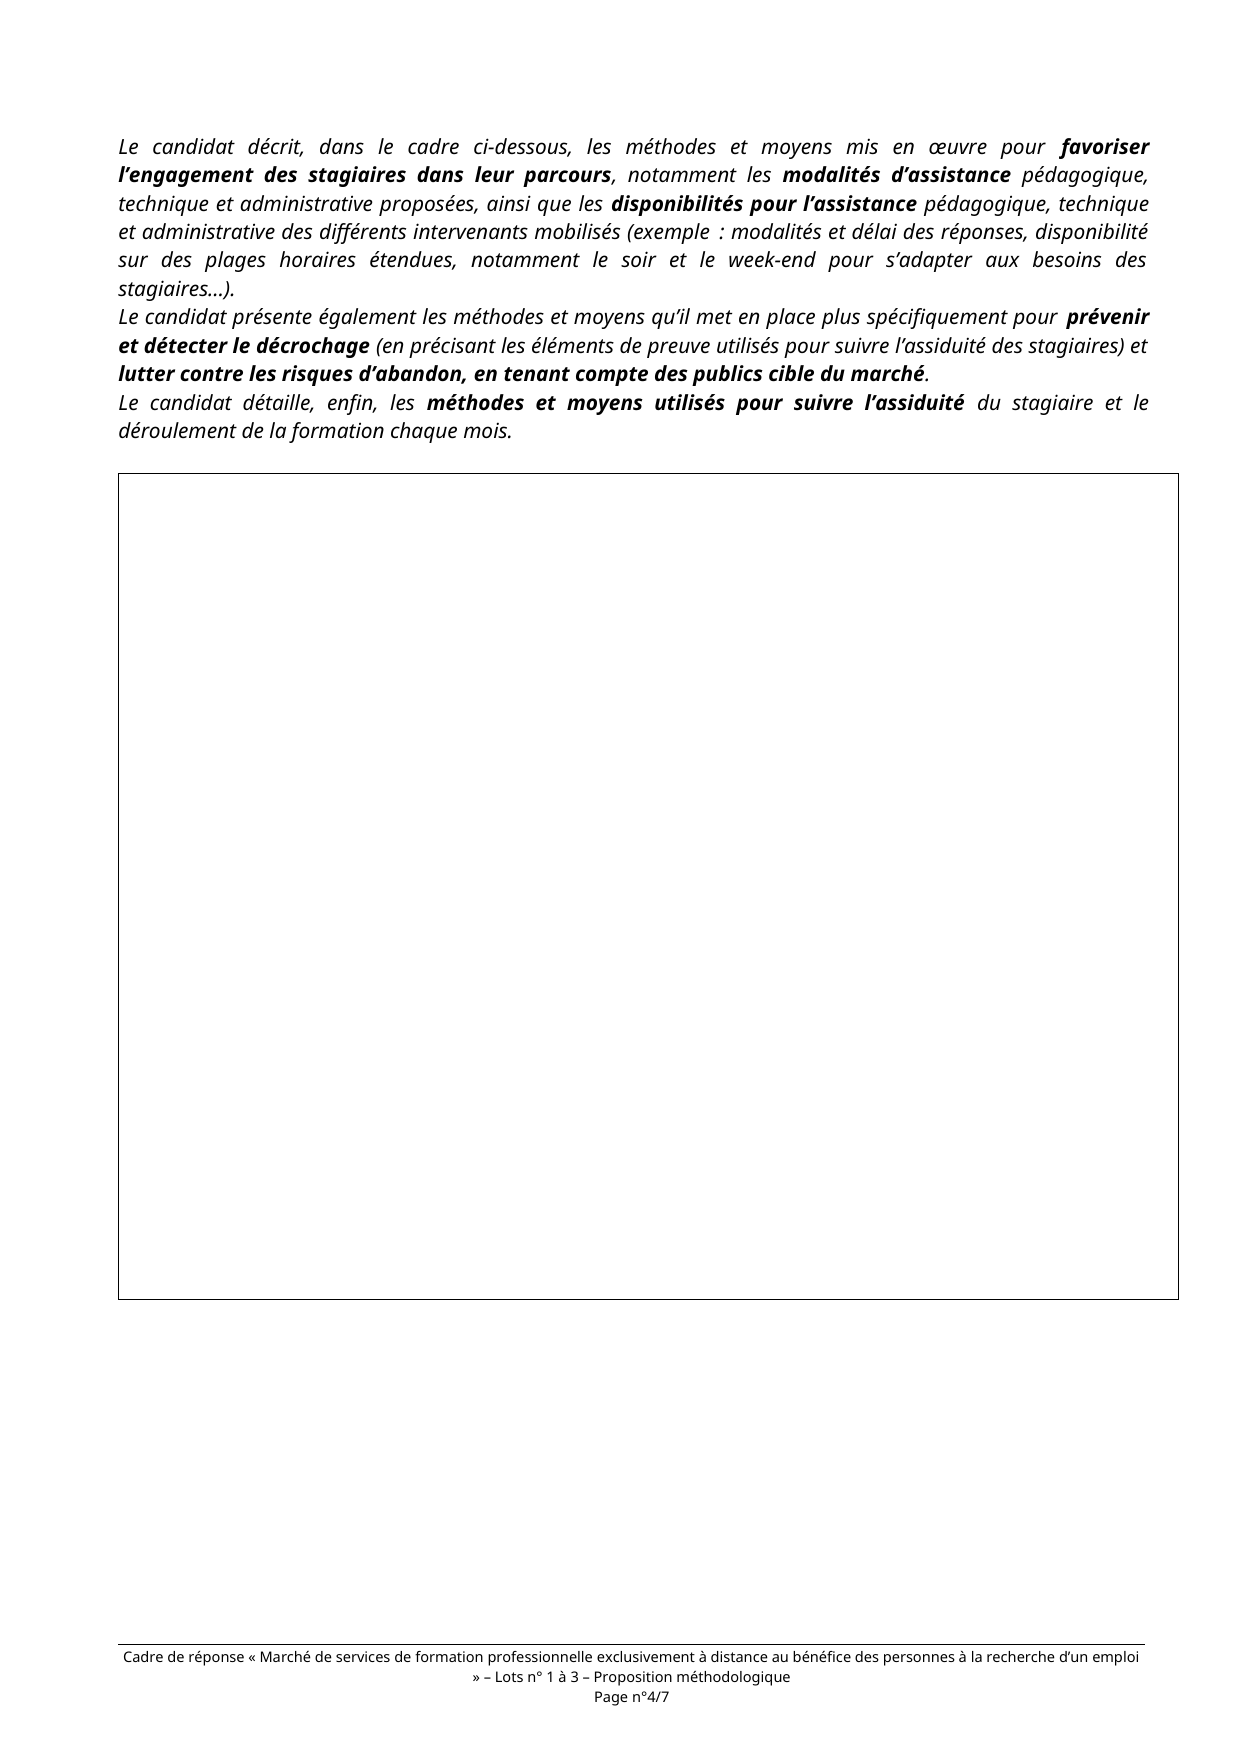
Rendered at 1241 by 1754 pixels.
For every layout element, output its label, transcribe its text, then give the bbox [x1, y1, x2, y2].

text Le candidat présente également les méthodes et moyens qu’il met en place plus spécifiquement pour prévenir et détecter le décrochage (en précisant les éléments de preuve utilisés pour suivre l’assiduité des stagiaires) et lutter contre les risques d’abandon, en tenant compte des publics cible du marché. [118, 302, 1152, 388]
text Le candidat décrit, dans le cadre ci-dessous, les méthodes et moyens mis en œuvre pour favoriser l’engagement des stagiaires dans leur parcours, notamment les modalités d’assistance pédagogique, technique et administrative proposées, ainsi que les disponibilités pour l’assistance pédagogique, technique et administrative des différents intervenants mobilisés (exemple : modalités et délai des réponses, disponibilité sur des plages horaires étendues, notamment le soir et le week-end pour s’adapter aux besoins des stagiaires…). [118, 132, 1152, 302]
table_header [119, 474, 1178, 1299]
text Le candidat détaille, enfin, les méthodes et moyens utilisés pour suivre l’assiduité du stagiaire et le déroulement de la formation chaque mois. [118, 388, 1152, 444]
